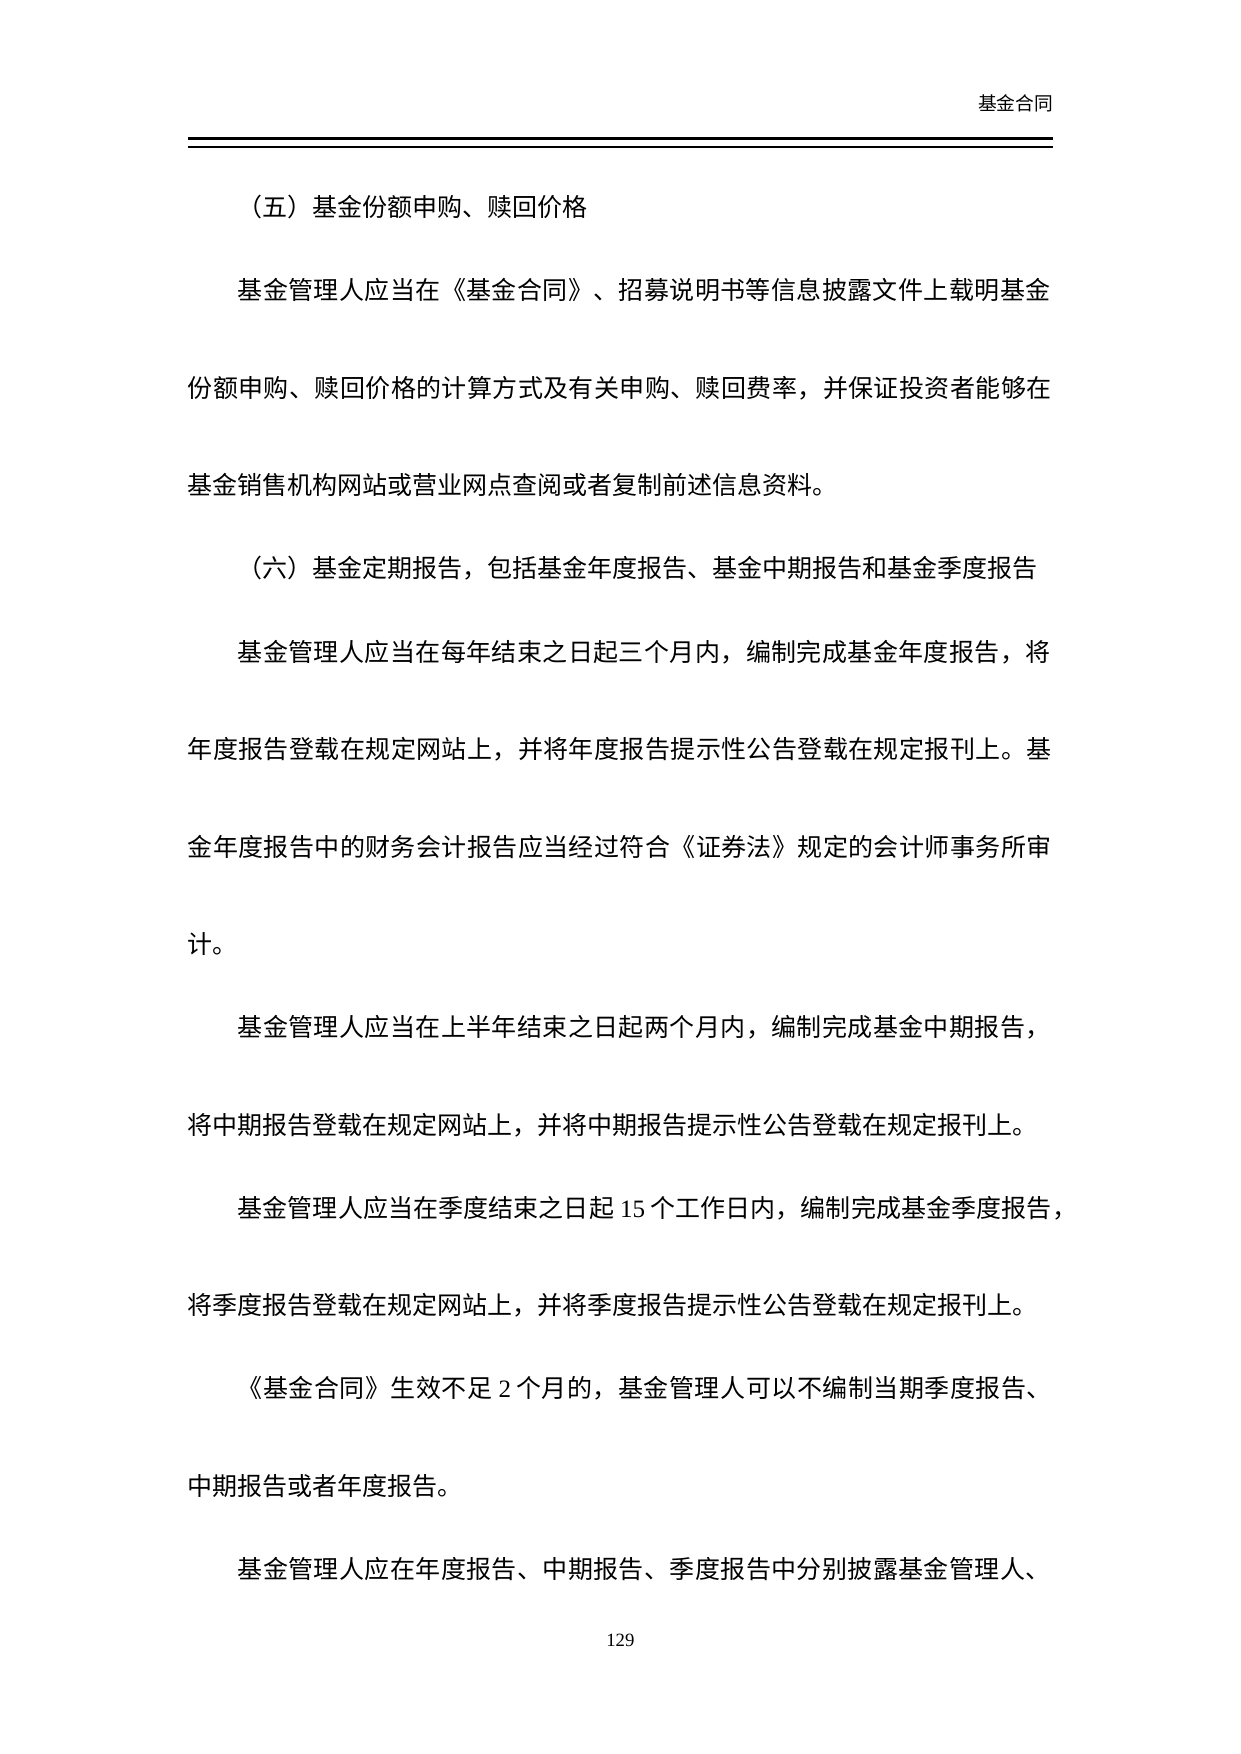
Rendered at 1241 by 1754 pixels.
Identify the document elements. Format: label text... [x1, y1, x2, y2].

text （五）基金份额申购、赎回价格 [187, 173, 1053, 238]
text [187, 1535, 1053, 1600]
text 基金管理人应当在上半年结束之日起两个月内，编制完成基金中期报告，将中期报告登载在规定网站上，并将中期报告提示性公告登载在规定报刊上。 [187, 993, 1053, 1156]
text 基金管理人应当在《基金合同》、招募说明书等信息披露文件上载明基金份额申购、赎回价格的计算方式及有关申购、赎回费率，并保证投资者能够在基金销售机构网站或营业网点查阅或者复制前述信息资料。 [187, 256, 1053, 516]
text 基金管理人应当在每年结束之日起三个月内，编制完成基金年度报告，将年度报告登载在规定网站上，并将年度报告提示性公告登载在规定报刊上。基金年度报告中的财务会计报告应当经过符合《证券法》规定的会计师事务所审计。 [187, 618, 1053, 975]
text 基金管理人应当在季度结束之日起15个工作日内，编制完成基金季度报告，将季度报告登载在规定网站上，并将季度报告提示性公告登载在规定报刊上。 [187, 1174, 1053, 1336]
text （六）基金定期报告，包括基金年度报告、基金中期报告和基金季度报告 [187, 534, 1053, 599]
text 《基金合同》生效不足2个月的，基金管理人可以不编制当期季度报告、中期报告或者年度报告。 [187, 1354, 1053, 1517]
